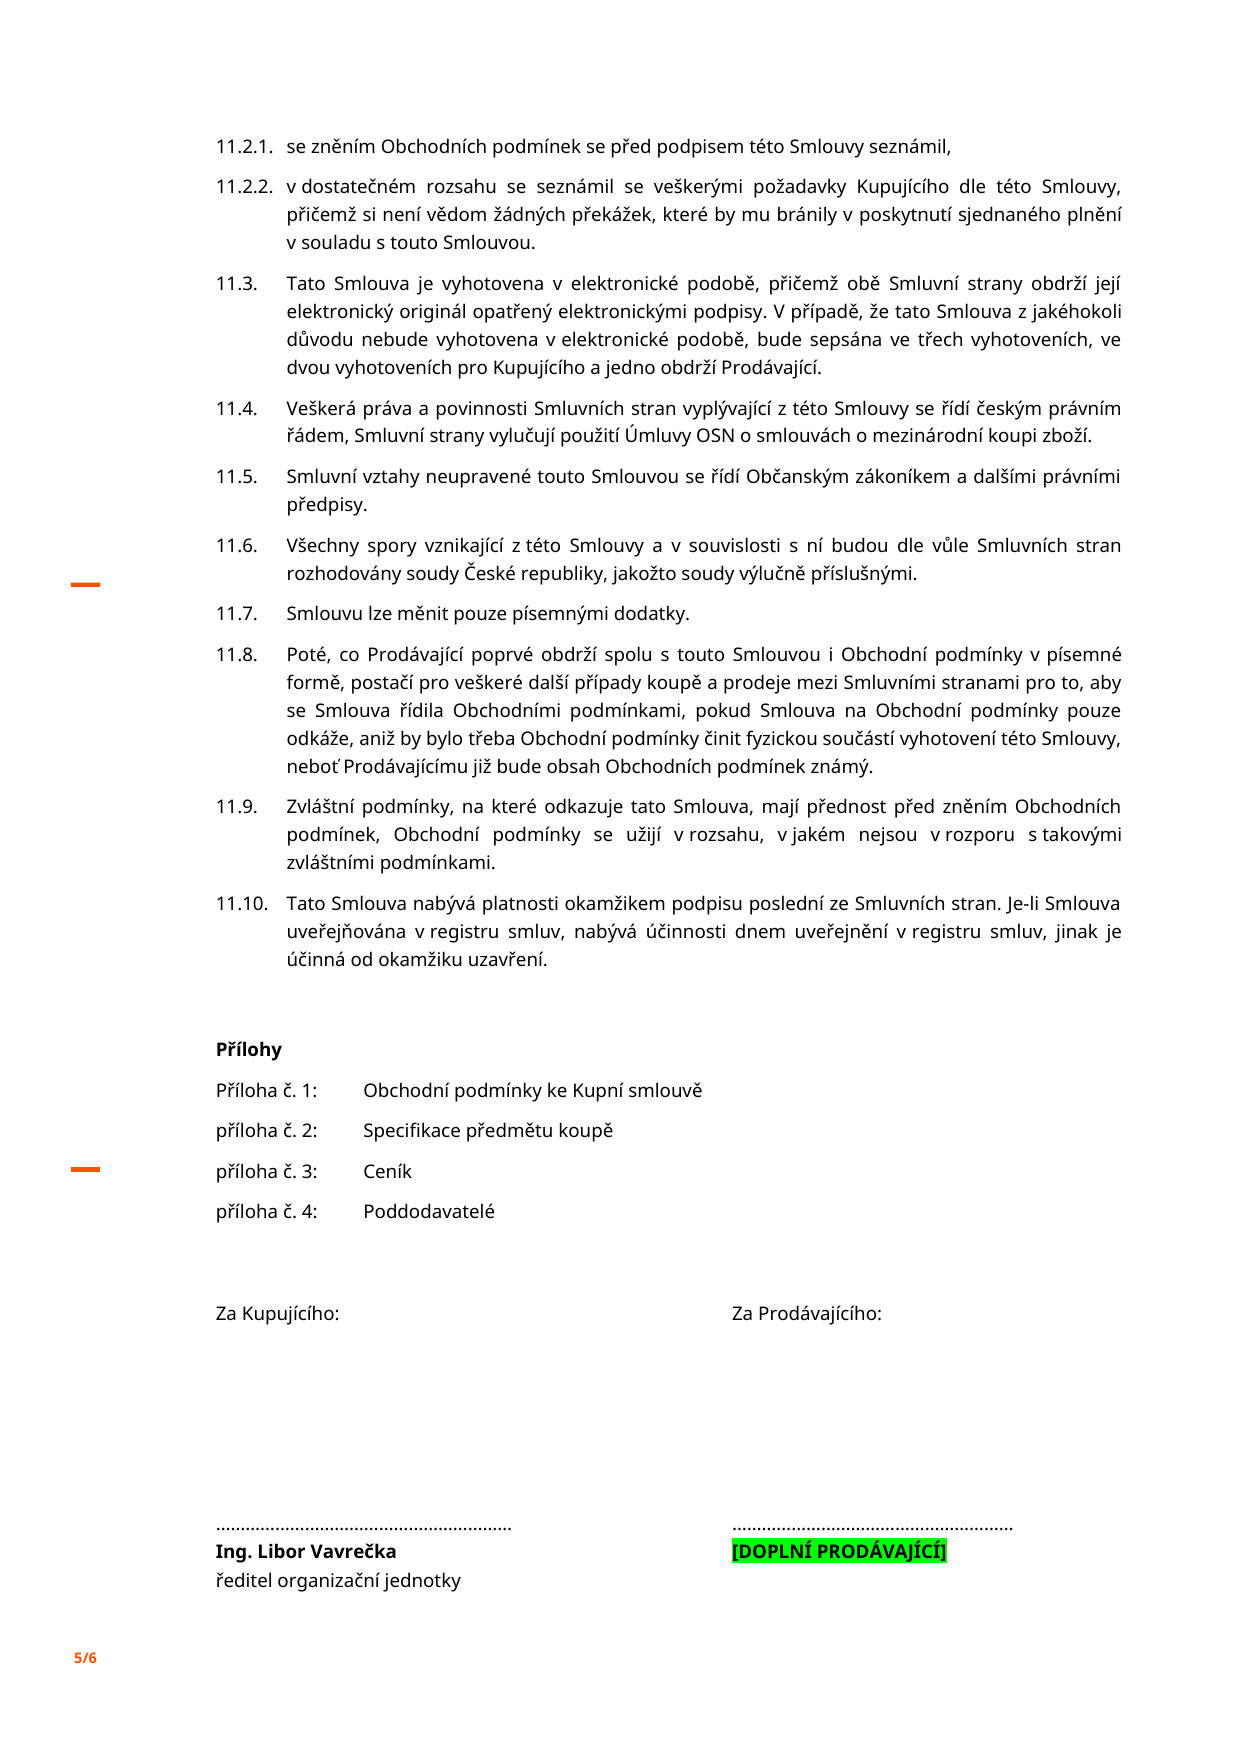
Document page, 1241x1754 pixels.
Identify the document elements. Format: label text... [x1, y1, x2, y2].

text Poté, co Prodávající poprvé obdrží spolu s touto Smlouvou i Obchodní podmínky v písemné formě, postačí pro veškeré další případy koupě a prodeje mezi Smluvními stranami pro to, aby se Smlouva řídila Obchodními podmínkami, pokud Smlouva na Obchodní podmínky pouze odkáže, aniž by bylo třeba Obchodní podmínky činit fyzickou součástí vyhotovení této Smlouvy, neboť Prodávajícímu již bude obsah Obchodních podmínek známý. [216, 641, 1122, 778]
text …………………………………………………… ………………………………………………… [216, 1510, 1122, 1536]
text Zvláštní podmínky, na které odkazuje tato Smlouva, mají přednost před zněním Obchodních podmínek, Obchodní podmínky se užijí v rozsahu, v jakém nejsou v rozporu s takovými zvláštními podmínkami. [216, 793, 1122, 875]
text Přílohy [216, 1037, 1122, 1062]
text se zněním Obchodních podmínek se před podpisem této Smlouvy seznámil, [216, 133, 1122, 159]
text příloha č. 3: Ceník [216, 1158, 1122, 1184]
text Za Kupujícího: Za Prodávajícího: [216, 1300, 1122, 1325]
text Tato Smlouva je vyhotovena v elektronické podobě, přičemž obě Smluvní strany obdrží její elektronický originál opatřený elektronickými podpisy. V případě, že tato Smlouva z jakéhokoli důvodu nebude vyhotovena v elektronické podobě, bude sepsána ve třech vyhotoveních, ve dvou vyhotoveních pro Kupujícího a jedno obdrží Prodávající. [216, 270, 1122, 380]
text Všechny spory vznikající z této Smlouvy a v souvislosti s ní budou dle vůle Smluvních stran rozhodovány soudy České republiky, jakožto soudy výlučně příslušnými. [216, 532, 1122, 585]
text příloha č. 4: Poddodavatelé [216, 1199, 1122, 1224]
text Veškerá práva a povinnosti Smluvních stran vyplývající z této Smlouvy se řídí českým právním řádem, Smluvní strany vylučují použití Úmluvy OSN o smlouvách o mezinárodní koupi zboží. [216, 395, 1122, 448]
text Příloha č. 1: Obchodní podmínky ke Kupní smlouvě [216, 1077, 1122, 1103]
text Smlouvu lze měnit pouze písemnými dodatky. [216, 600, 1122, 626]
text Tato Smlouva nabývá platnosti okamžikem podpisu poslední ze Smluvních stran. Je-li Smlouva uveřejňována v registru smluv, nabývá účinnosti dnem uveřejnění v registru smluv, jinak je účinná od okamžiku uzavření. [216, 890, 1122, 972]
text v dostatečném rozsahu se seznámil se veškerými požadavky Kupujícího dle této Smlouvy, přičemž si není vědom žádných překážek, které by mu bránily v poskytnutí sjednaného plnění v souladu s touto Smlouvou. [216, 174, 1122, 255]
text Ing. Libor Vavrečka [DOPLNÍ PRODÁVAJÍCÍ] ředitel organizační jednotky [216, 1538, 1122, 1593]
text Smluvní vztahy neupravené touto Smlouvou se řídí Občanským zákoníkem a dalšími právními předpisy. [216, 463, 1122, 517]
text příloha č. 2: Specifikace předmětu koupě [216, 1118, 1122, 1143]
